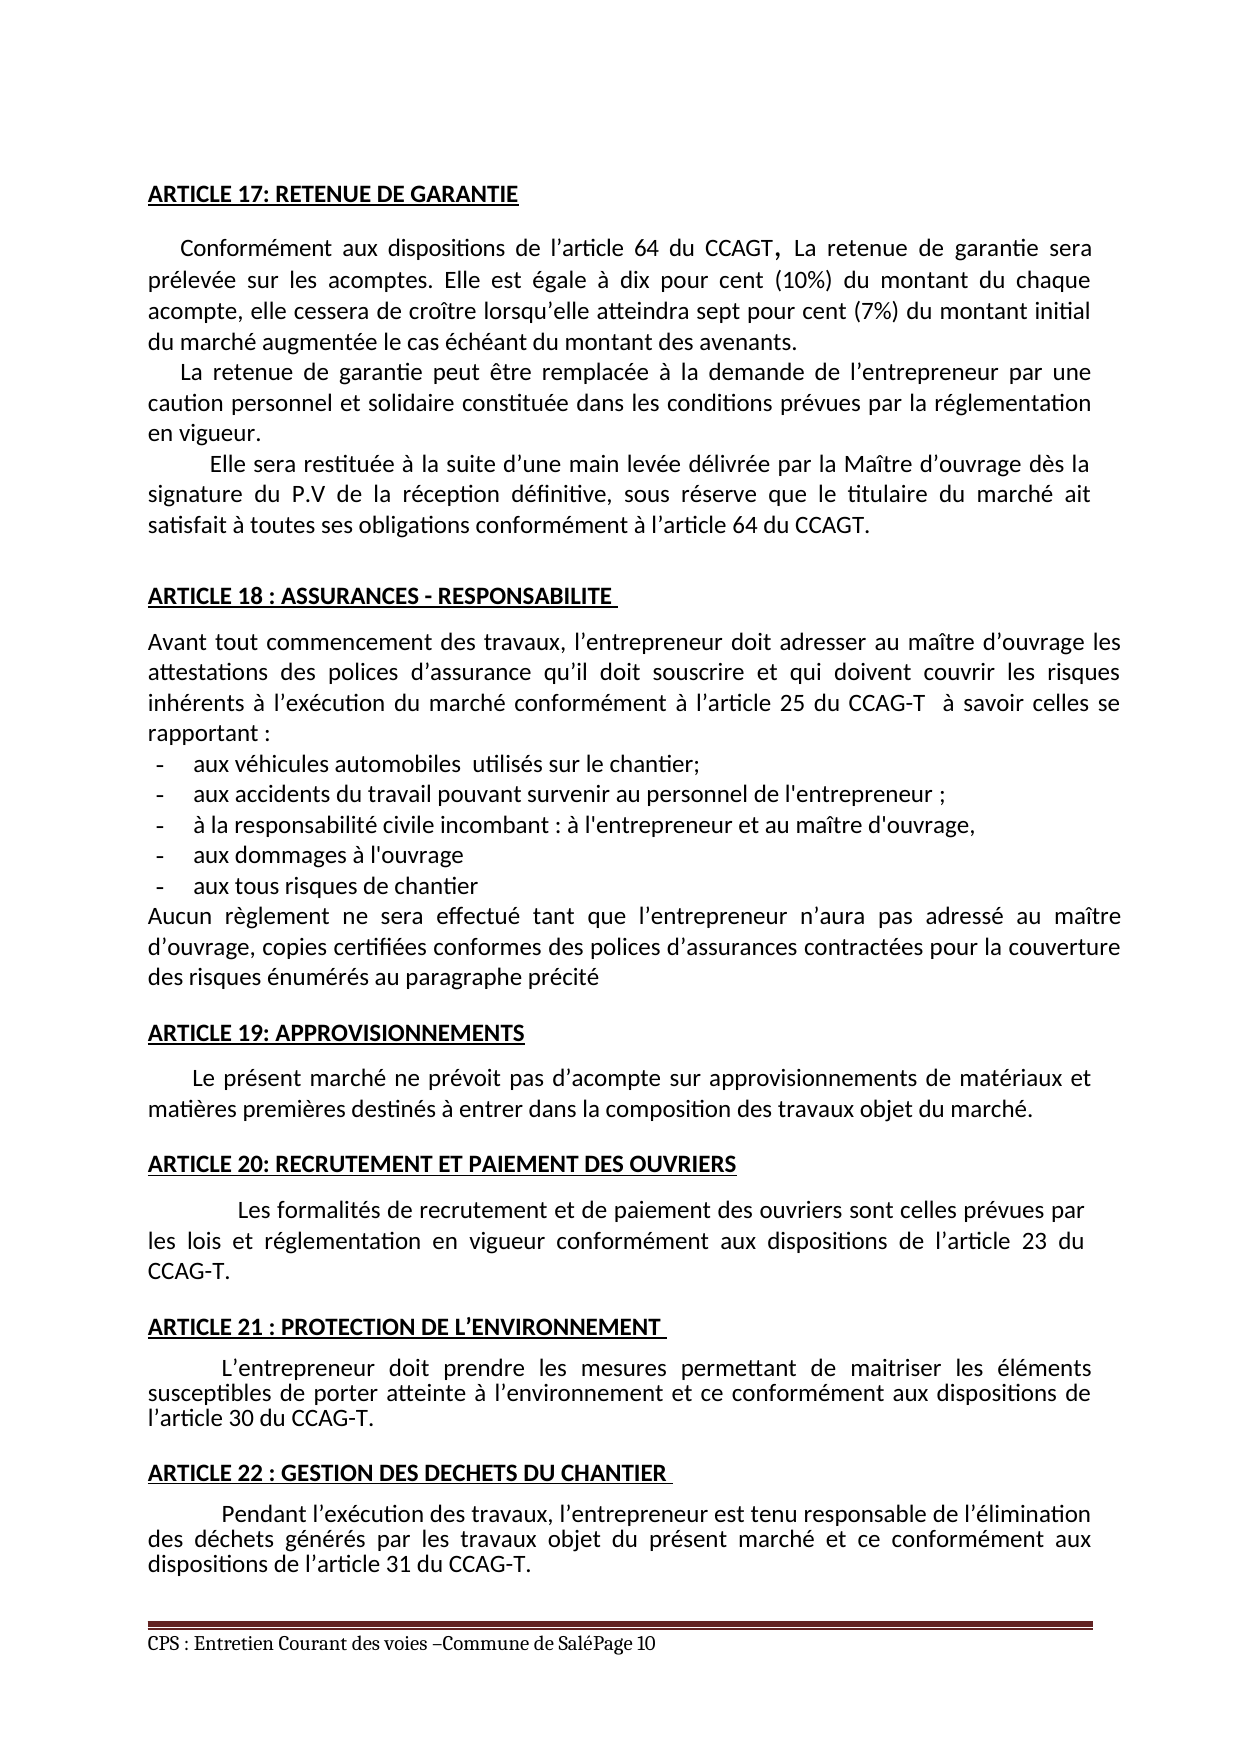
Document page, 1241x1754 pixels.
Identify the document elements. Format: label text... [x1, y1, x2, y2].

list à la responsabilité civile incombant : à l'entrepreneur et au maître d'ouvrage, [156, 809, 1122, 839]
text Elle sera restituée à la suite d’une main levée délivrée par la Maître d’ouvrage dès la signature du P.V de la réception définitive, sous réserve que le titulaire du marché ait satisfait à toutes ses obligations conformément à l’article 64 du CCAGT. [148, 448, 1093, 539]
text L’entrepreneur doit prendre les mesures permettant de maitriser les éléments susceptibles de porter atteinte à l’environnement et ce conformément aux dispositions de l’article 30 du CCAG-T. [148, 1357, 1093, 1432]
text ARTICLE 17: RETENUE DE GARANTIE [148, 178, 1077, 209]
list aux accidents du travail pouvant survenir au personnel de l'entrepreneur ; [156, 778, 1122, 809]
text La retenue de garantie peut être remplacée à la demande de l’entrepreneur par une caution personnel et solidaire constituée dans les conditions prévues par la réglementation en vigueur. [148, 356, 1093, 448]
text ARTICLE 22 : GESTION DES DECHETS DU CHANTIER [148, 1457, 1077, 1487]
list aux tous risques de chantier [156, 870, 1122, 900]
text Le présent marché ne prévoit pas d’acompte sur approvisionnements de matériaux et matières premières destinés à entrer dans la composition des travaux objet du marché. [148, 1063, 1093, 1124]
text Pendant l’exécution des travaux, l’entrepreneur est tenu responsable de l’élimination des déchets générés par les travaux objet du présent marché et ce conformément aux dispositions de l’article 31 du CCAG-T. [148, 1502, 1093, 1577]
list aux dommages à l'ouvrage [156, 839, 1122, 870]
text ARTICLE 20: RECRUTEMENT ET PAIEMENT DES OUVRIERS [148, 1149, 1077, 1179]
text ARTICLE 18 : ASSURANCES - RESPONSABILITE [148, 580, 1077, 610]
text ARTICLE 19: APPROVISIONNEMENTS [148, 1017, 1077, 1047]
text ARTICLE 21 : PROTECTION DE L’ENVIRONNEMENT [148, 1311, 1077, 1341]
text Avant tout commencement des travaux, l’entrepreneur doit adresser au maître d’ouvrage les attestations des polices d’assurance qu’il doit souscrire et qui doivent couvrir les risques inhérents à l’exécution du marché conformément à l’article 25 du CCAG-T à savoir celles se rapportant : [148, 626, 1122, 748]
text Aucun règlement ne sera effectué tant que l’entrepreneur n’aura pas adressé au maître d’ouvrage, copies certifiées conformes des polices d’assurances contractées pour la couverture des risques énumérés au paragraphe précité [148, 900, 1122, 992]
text Les formalités de recrutement et de paiement des ouvriers sont celles prévues par les lois et réglementation en vigueur conformément aux dispositions de l’article 23 du CCAG-T. [148, 1194, 1086, 1286]
list aux véhicules automobiles utilisés sur le chantier; [156, 748, 1122, 778]
text Conformément aux dispositions de l’article 64 du CCAGT, La retenue de garantie sera prélevée sur les acomptes. Elle est égale à dix pour cent (10%) du montant du chaque acompte, elle cessera de croître lorsqu’elle atteindra sept pour cent (7%) du montant initial du marché augmentée le cas échéant du montant des avenants. [148, 224, 1093, 356]
